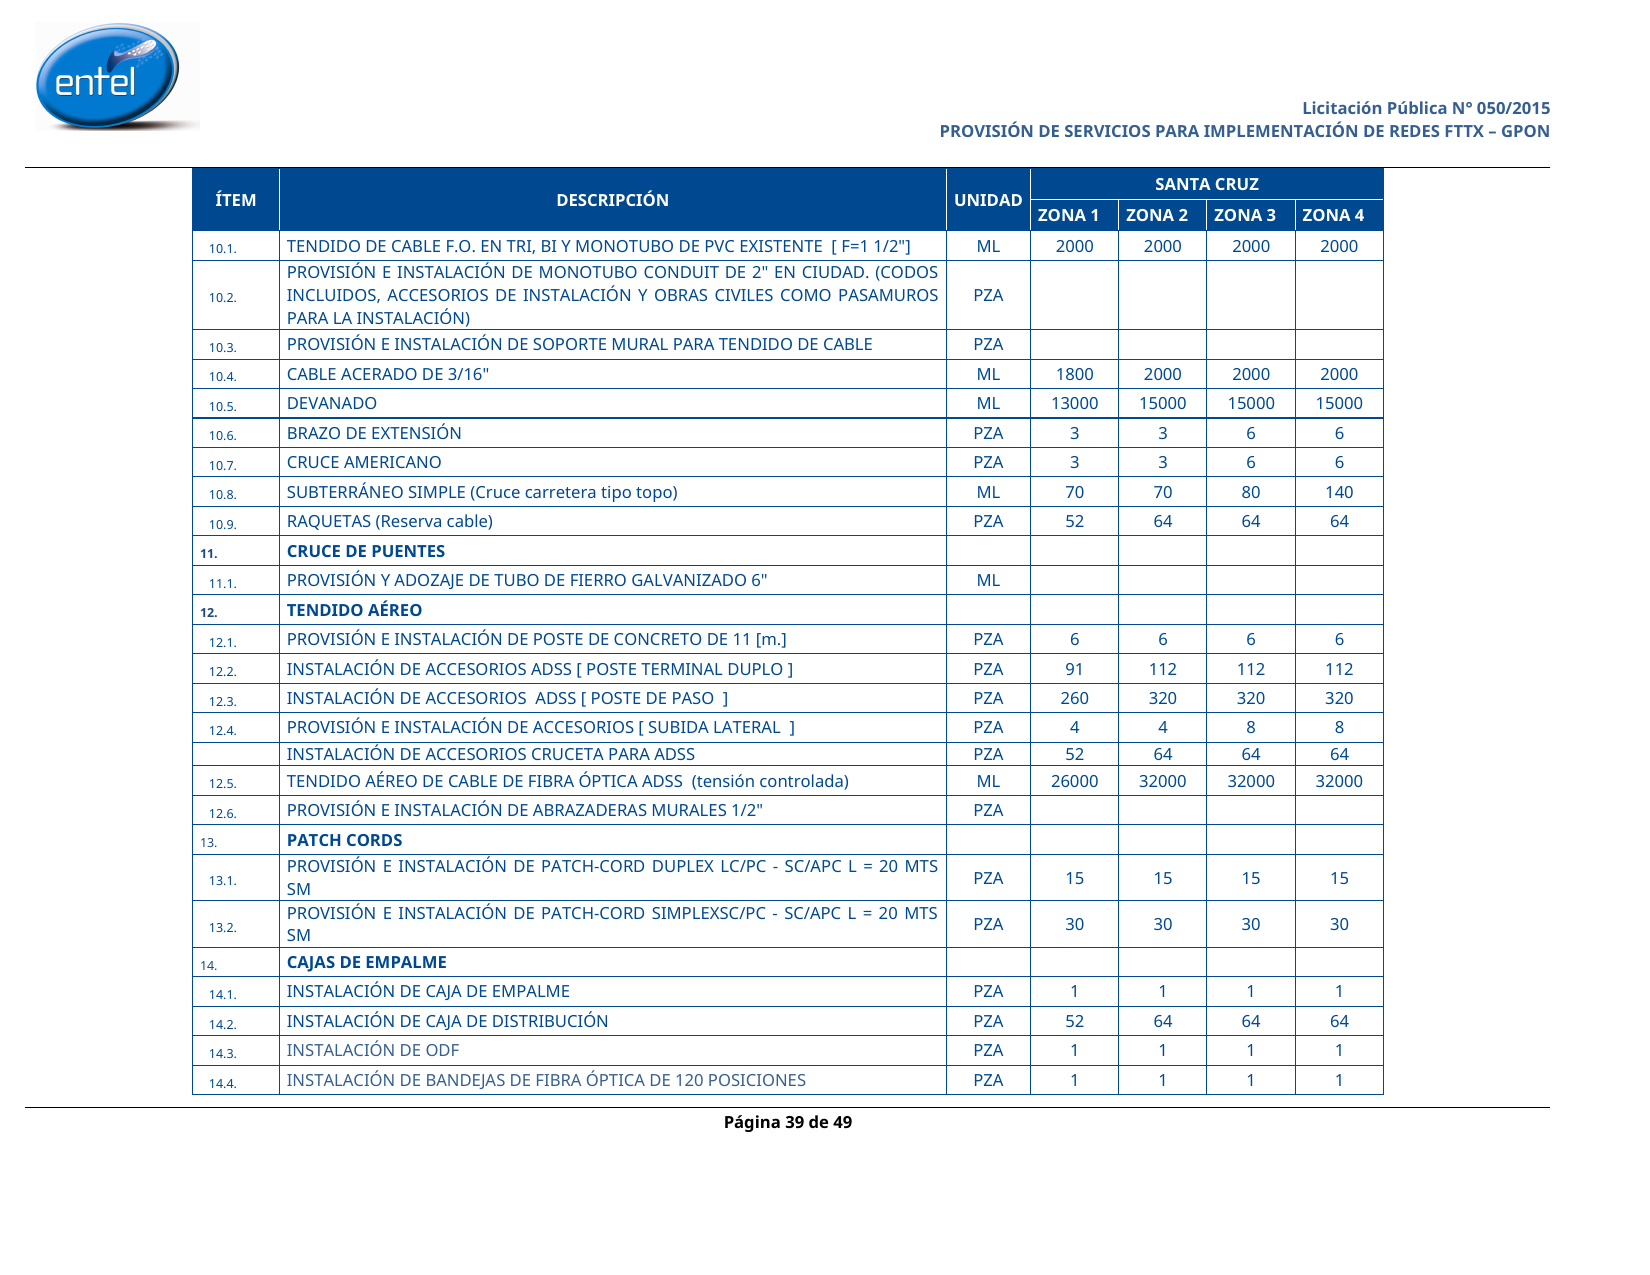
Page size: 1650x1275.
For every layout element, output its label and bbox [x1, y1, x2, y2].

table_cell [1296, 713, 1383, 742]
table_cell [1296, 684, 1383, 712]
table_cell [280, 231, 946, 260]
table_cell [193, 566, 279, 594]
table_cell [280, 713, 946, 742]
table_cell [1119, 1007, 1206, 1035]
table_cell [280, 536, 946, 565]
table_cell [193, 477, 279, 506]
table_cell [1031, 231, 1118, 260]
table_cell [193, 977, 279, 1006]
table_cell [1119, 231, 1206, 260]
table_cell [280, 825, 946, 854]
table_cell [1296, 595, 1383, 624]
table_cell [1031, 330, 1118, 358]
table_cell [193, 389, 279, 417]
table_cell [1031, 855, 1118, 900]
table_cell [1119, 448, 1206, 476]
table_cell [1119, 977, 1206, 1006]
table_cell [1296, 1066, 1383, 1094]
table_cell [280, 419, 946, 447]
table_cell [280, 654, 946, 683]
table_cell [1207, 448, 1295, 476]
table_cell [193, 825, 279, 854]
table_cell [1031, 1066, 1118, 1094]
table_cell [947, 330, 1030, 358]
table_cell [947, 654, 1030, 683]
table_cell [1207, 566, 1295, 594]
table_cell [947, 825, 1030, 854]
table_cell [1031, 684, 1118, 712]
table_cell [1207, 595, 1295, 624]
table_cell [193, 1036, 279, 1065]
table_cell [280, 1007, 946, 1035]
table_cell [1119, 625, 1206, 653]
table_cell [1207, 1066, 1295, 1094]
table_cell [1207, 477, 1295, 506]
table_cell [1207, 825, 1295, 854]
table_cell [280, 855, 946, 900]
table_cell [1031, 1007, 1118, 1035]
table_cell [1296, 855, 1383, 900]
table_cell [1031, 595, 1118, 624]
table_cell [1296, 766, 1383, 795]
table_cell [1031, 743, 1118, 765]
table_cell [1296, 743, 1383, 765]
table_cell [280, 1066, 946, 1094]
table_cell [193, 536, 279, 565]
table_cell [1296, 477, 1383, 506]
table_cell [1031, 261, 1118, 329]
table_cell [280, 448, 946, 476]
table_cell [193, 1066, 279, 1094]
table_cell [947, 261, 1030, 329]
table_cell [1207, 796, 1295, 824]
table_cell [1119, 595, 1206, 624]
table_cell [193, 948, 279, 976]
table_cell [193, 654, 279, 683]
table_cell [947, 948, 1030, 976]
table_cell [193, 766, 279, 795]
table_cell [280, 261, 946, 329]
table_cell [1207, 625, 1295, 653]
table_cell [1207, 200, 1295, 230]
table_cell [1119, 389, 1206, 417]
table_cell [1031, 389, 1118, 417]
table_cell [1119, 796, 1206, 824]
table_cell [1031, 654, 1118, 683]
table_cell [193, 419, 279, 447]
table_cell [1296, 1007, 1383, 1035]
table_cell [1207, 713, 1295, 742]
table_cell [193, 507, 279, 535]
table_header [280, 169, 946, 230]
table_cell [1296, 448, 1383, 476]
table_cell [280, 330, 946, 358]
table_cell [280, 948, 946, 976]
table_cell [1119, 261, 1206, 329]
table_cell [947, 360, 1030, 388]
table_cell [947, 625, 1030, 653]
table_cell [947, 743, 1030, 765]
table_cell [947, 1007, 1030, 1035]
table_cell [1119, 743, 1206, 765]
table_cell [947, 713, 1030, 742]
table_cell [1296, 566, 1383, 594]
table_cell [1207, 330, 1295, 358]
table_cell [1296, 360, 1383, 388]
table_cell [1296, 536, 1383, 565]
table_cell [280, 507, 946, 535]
picture [35, 22, 201, 131]
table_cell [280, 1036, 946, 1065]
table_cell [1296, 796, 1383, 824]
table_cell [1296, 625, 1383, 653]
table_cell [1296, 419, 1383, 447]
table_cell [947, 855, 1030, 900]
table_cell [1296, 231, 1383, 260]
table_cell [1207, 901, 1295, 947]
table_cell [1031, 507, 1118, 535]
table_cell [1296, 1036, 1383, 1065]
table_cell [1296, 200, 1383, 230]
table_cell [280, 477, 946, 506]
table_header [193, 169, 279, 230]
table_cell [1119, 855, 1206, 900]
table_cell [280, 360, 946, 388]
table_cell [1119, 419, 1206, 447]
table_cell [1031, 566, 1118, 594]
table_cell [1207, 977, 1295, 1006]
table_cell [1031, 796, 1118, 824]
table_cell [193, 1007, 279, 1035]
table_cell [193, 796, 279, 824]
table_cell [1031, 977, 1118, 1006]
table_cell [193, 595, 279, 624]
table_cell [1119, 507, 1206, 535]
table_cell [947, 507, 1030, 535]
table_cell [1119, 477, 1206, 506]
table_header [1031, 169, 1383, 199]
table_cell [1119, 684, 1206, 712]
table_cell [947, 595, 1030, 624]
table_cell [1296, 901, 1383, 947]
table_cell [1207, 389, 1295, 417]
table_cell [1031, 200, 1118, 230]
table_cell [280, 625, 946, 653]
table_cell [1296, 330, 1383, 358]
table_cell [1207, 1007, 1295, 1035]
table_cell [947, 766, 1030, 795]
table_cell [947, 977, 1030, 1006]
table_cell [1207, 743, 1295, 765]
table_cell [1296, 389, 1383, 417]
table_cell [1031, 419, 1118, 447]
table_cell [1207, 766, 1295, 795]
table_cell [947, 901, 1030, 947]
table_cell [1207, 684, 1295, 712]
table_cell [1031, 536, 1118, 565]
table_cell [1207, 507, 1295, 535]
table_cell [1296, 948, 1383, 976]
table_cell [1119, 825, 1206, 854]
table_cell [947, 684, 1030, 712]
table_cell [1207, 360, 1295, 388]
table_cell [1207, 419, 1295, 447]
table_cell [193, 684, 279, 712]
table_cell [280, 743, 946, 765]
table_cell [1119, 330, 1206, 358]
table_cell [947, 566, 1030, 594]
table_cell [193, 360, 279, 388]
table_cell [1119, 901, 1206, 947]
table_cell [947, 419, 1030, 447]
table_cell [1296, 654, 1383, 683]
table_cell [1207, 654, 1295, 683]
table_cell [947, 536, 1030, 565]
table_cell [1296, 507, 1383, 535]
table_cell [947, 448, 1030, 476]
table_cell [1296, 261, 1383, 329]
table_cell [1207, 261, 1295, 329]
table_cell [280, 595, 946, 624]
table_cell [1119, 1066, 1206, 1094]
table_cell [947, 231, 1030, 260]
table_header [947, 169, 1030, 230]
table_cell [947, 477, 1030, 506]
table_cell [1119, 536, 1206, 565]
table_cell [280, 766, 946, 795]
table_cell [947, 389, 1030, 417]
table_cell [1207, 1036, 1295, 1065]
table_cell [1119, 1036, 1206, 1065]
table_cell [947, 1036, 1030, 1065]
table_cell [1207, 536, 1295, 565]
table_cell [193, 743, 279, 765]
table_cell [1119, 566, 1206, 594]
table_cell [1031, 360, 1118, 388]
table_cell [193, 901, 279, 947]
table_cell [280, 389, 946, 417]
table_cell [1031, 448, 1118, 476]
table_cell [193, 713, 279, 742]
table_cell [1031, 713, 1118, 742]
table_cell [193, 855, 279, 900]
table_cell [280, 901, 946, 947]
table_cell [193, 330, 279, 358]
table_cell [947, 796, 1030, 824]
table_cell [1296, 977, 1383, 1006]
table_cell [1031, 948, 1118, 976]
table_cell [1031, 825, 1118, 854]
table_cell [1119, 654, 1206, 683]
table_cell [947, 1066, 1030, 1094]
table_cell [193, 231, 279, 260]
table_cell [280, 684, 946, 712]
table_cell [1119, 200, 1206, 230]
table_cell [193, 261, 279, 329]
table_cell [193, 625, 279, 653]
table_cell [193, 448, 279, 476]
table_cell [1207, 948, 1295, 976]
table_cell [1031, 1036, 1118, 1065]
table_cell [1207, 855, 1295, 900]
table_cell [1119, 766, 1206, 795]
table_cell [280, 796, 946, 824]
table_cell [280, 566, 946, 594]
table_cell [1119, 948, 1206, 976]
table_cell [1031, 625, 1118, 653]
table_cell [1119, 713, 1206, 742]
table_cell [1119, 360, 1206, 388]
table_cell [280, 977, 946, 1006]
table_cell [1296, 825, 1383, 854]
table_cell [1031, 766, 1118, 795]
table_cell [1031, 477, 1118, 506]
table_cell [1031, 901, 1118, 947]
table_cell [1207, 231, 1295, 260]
